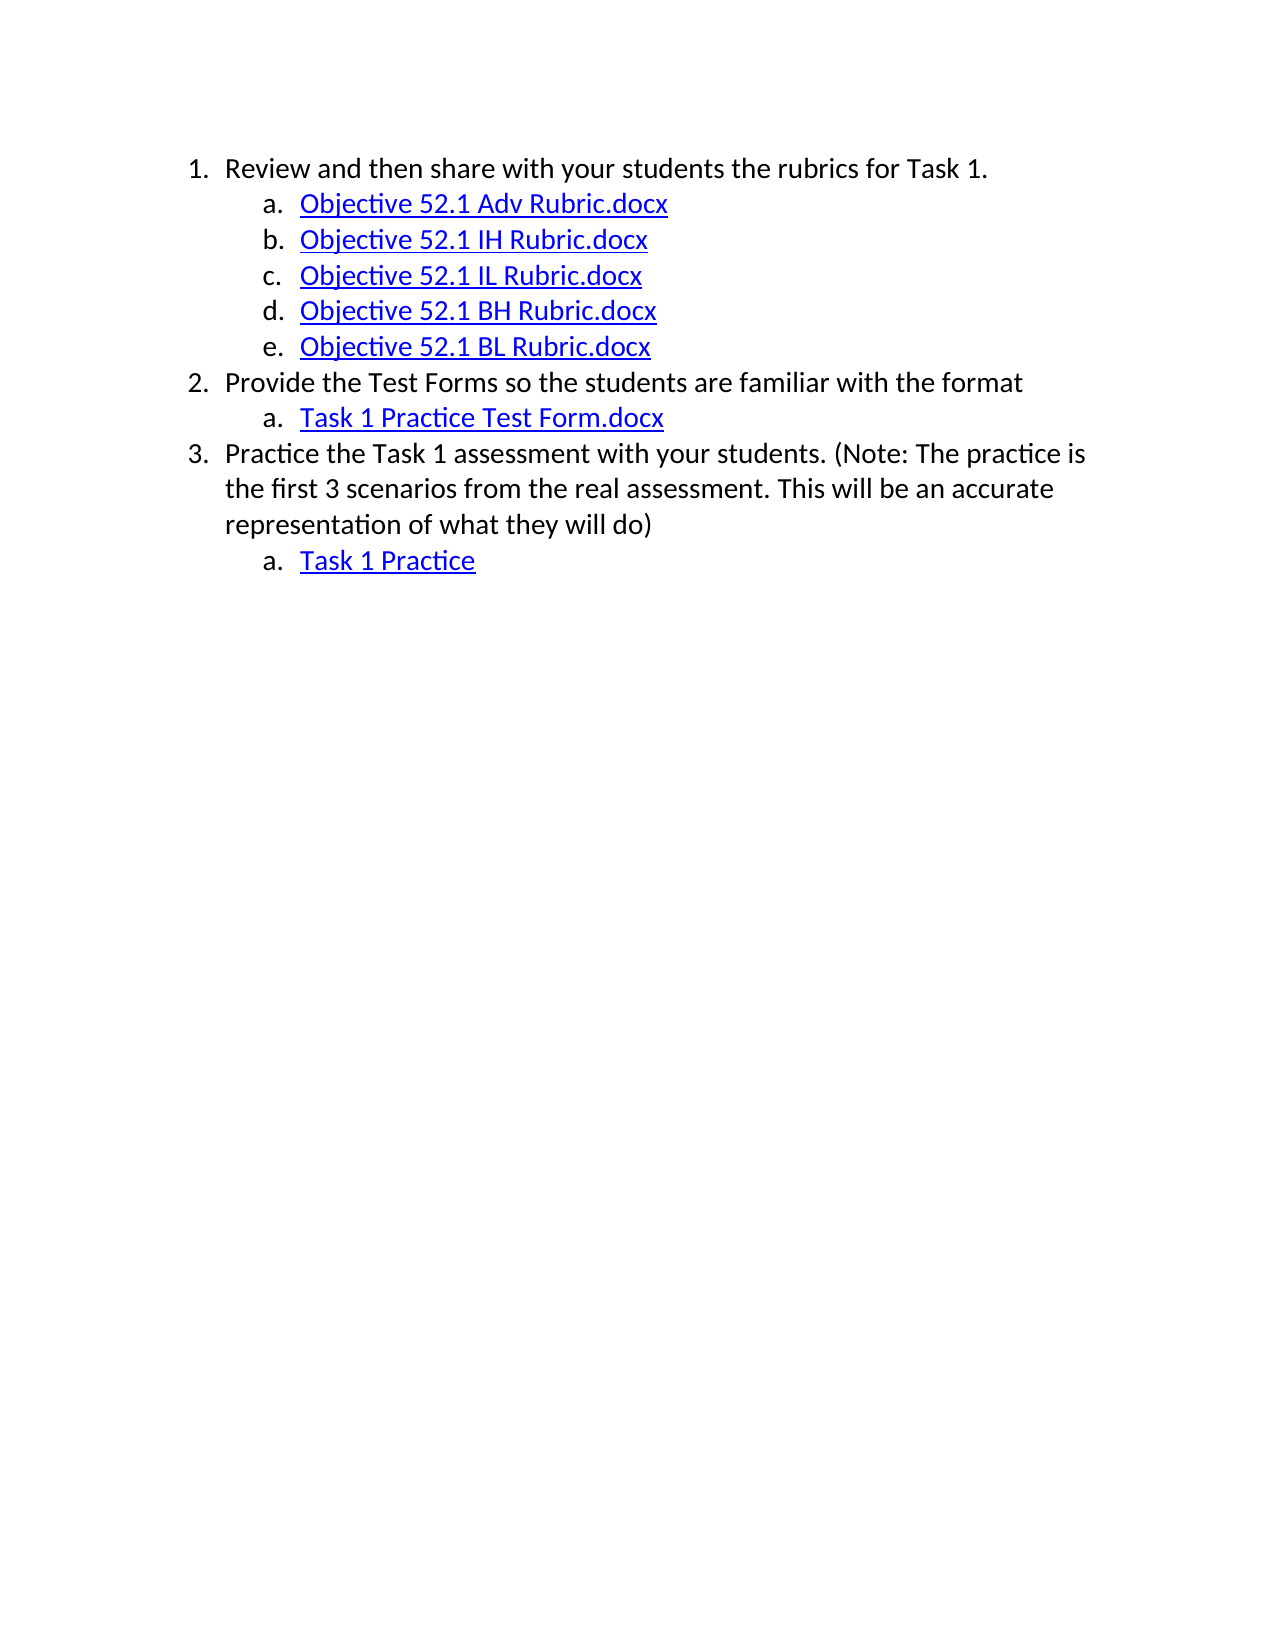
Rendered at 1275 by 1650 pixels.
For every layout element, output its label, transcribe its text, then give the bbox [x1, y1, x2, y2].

list Task 1 Practice [262, 542, 1125, 577]
list Objective 52.1 IL Rubric.docx [262, 257, 1125, 292]
list Practice the Task 1 assessment with your students. (Note: The practice is the first 3 scenarios from the real assessment. This will be an accurate representation of what they will do) [187, 435, 1125, 542]
list Task 1 Practice Test Form.docx [262, 399, 1125, 435]
list Objective 52.1 IH Rubric.docx [262, 221, 1125, 257]
list Review and then share with your students the rubrics for Task 1. [187, 150, 1125, 186]
list Objective 52.1 Adv Rubric.docx [262, 186, 1125, 221]
list Objective 52.1 BH Rubric.docx [262, 292, 1125, 328]
list Provide the Test Forms so the students are familiar with the format [187, 364, 1125, 399]
list Objective 52.1 BL Rubric.docx [262, 328, 1125, 364]
